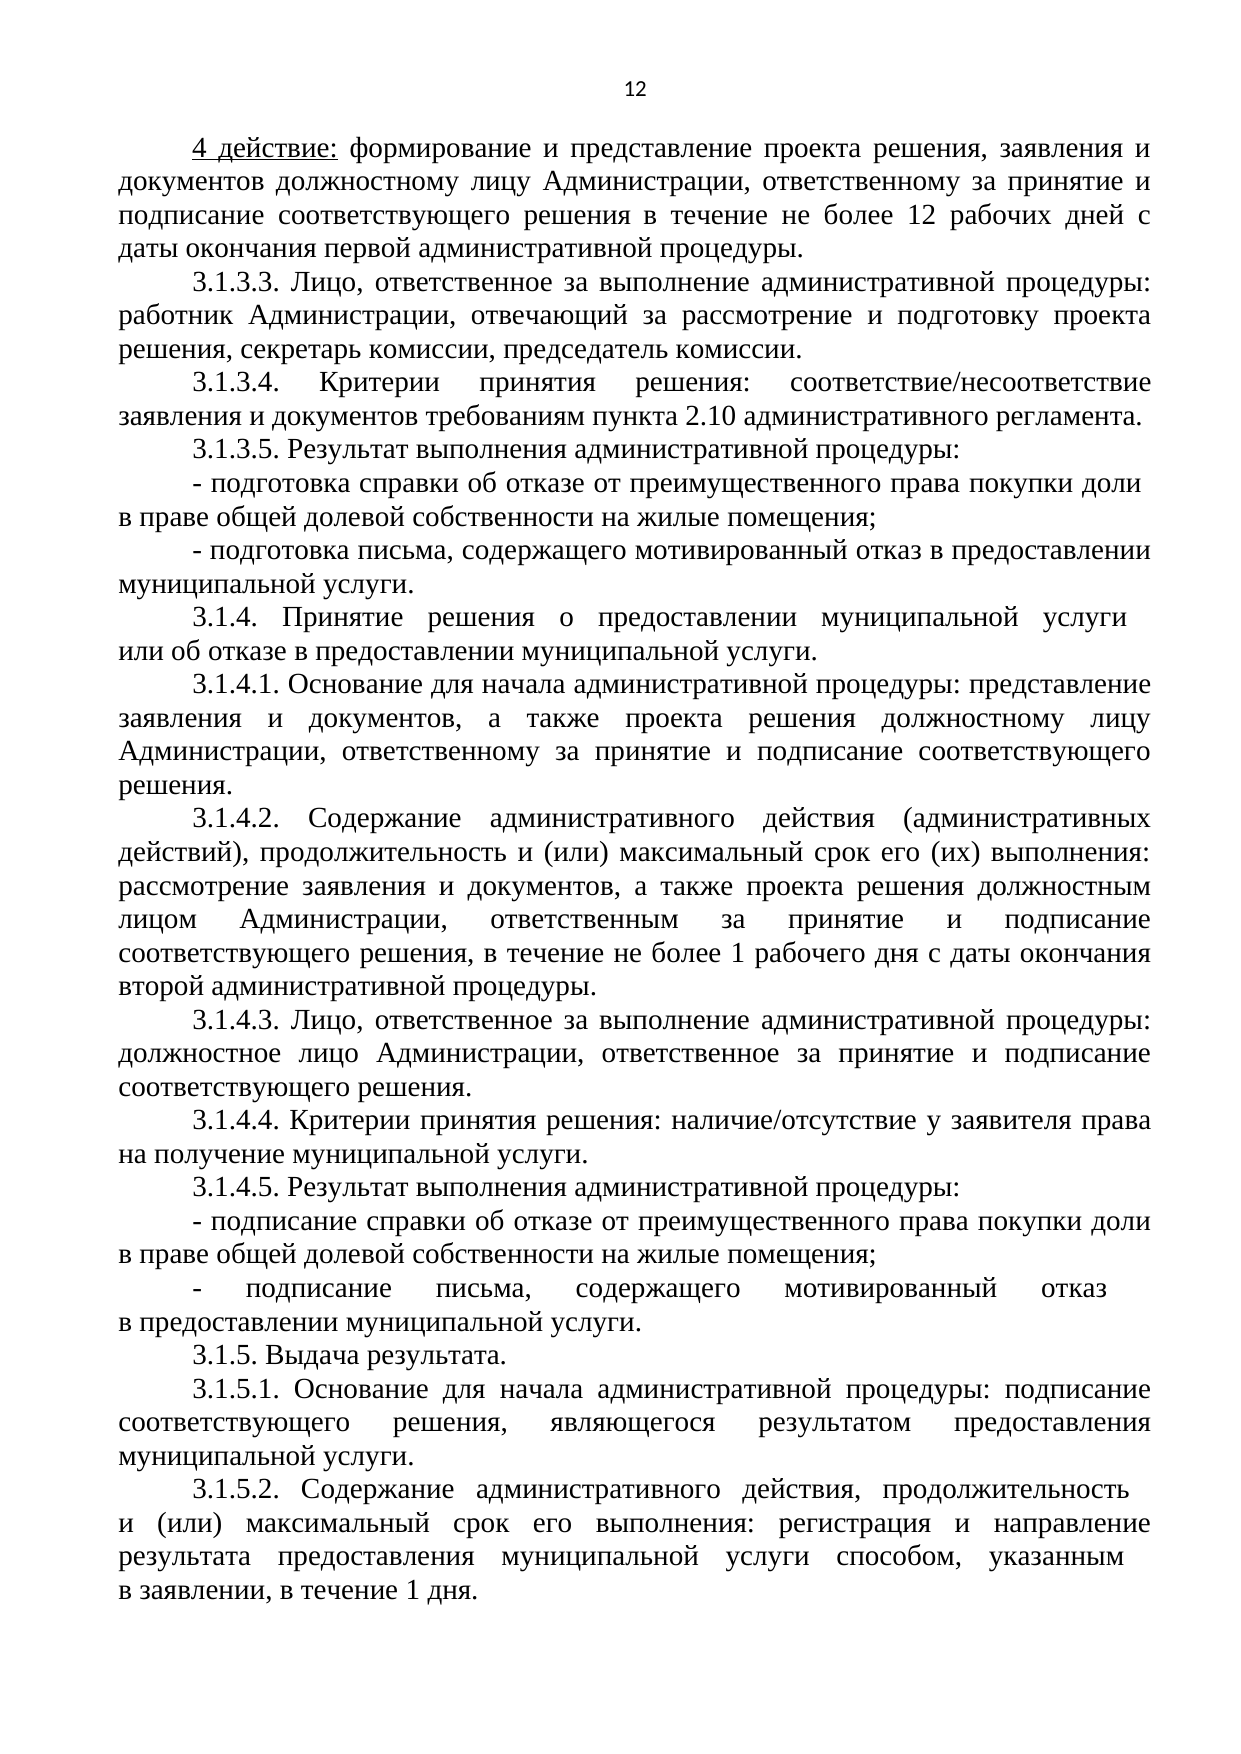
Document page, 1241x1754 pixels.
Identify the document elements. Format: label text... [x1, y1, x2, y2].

text - подписание справки об отказе от преимущественного права покупки доли в праве общей долевой собственности на жилые помещения; [118, 1203, 1152, 1270]
text 3.1.4.4. Критерии принятия решения: наличие/отсутствие у заявителя права на получение муниципальной услуги. [118, 1102, 1152, 1169]
text 3.1.5.2. Содержание административного действия, продолжительность и (или) максимальный срок его выполнения: регистрация и направление результата предоставления муниципальной услуги способом, указанным в заявлении, в течение 1 дня. [118, 1471, 1152, 1606]
text 3.1.3.4. Критерии принятия решения: соответствие/несоответствие заявления и документов требованиям пункта 2.10 административного регламента. [118, 364, 1152, 432]
text 3.1.3.3. Лицо, ответственное за выполнение административной процедуры: работник Администрации, отвечающий за рассмотрение и подготовку проекта решения, секретарь комиссии, председатель комиссии. [118, 264, 1152, 364]
text 3.1.4.2. Содержание административного действия (административных действий), продолжительность и (или) максимальный срок его (их) выполнения: рассмотрение заявления и документов, а также проекта решения должностным лицом Администрации, ответственным за принятие и подписание соответствующего решения, в течение не более 1 рабочего дня с даты окончания второй административной процедуры. [118, 801, 1152, 1002]
text 3.1.5.1. Основание для начала административной процедуры: подписание соответствующего решения, являющегося результатом предоставления муниципальной услуги. [118, 1371, 1152, 1471]
text 3.1.4. Принятие решения о предоставлении муниципальной услуги или об отказе в предоставлении муниципальной услуги. [118, 599, 1152, 666]
text 3.1.3.5. Результат выполнения административной процедуры: [118, 432, 1152, 465]
text - подготовка письма, содержащего мотивированный отказ в предоставлении муниципальной услуги. [118, 532, 1152, 599]
text 3.1.4.3. Лицо, ответственное за выполнение административной процедуры: должностное лицо Администрации, ответственное за принятие и подписание соответствующего решения. [118, 1002, 1152, 1102]
text 3.1.4.5. Результат выполнения административной процедуры: [118, 1169, 1152, 1203]
text 4 действие: формирование и представление проекта решения, заявления и документов должностному лицу Администрации, ответственному за принятие и подписание соответствующего решения в течение не более 12 рабочих дней с даты окончания первой административной процедуры. [118, 130, 1152, 264]
text - подписание письма, содержащего мотивированный отказ в предоставлении муниципальной услуги. [118, 1270, 1152, 1337]
text 3.1.4.1. Основание для начала административной процедуры: представление заявления и документов, а также проекта решения должностному лицу Администрации, ответственному за принятие и подписание соответствующего решения. [118, 666, 1152, 801]
text 3.1.5. Выдача результата. [118, 1337, 1152, 1371]
text - подготовка справки об отказе от преимущественного права покупки доли в праве общей долевой собственности на жилые помещения; [118, 465, 1152, 532]
